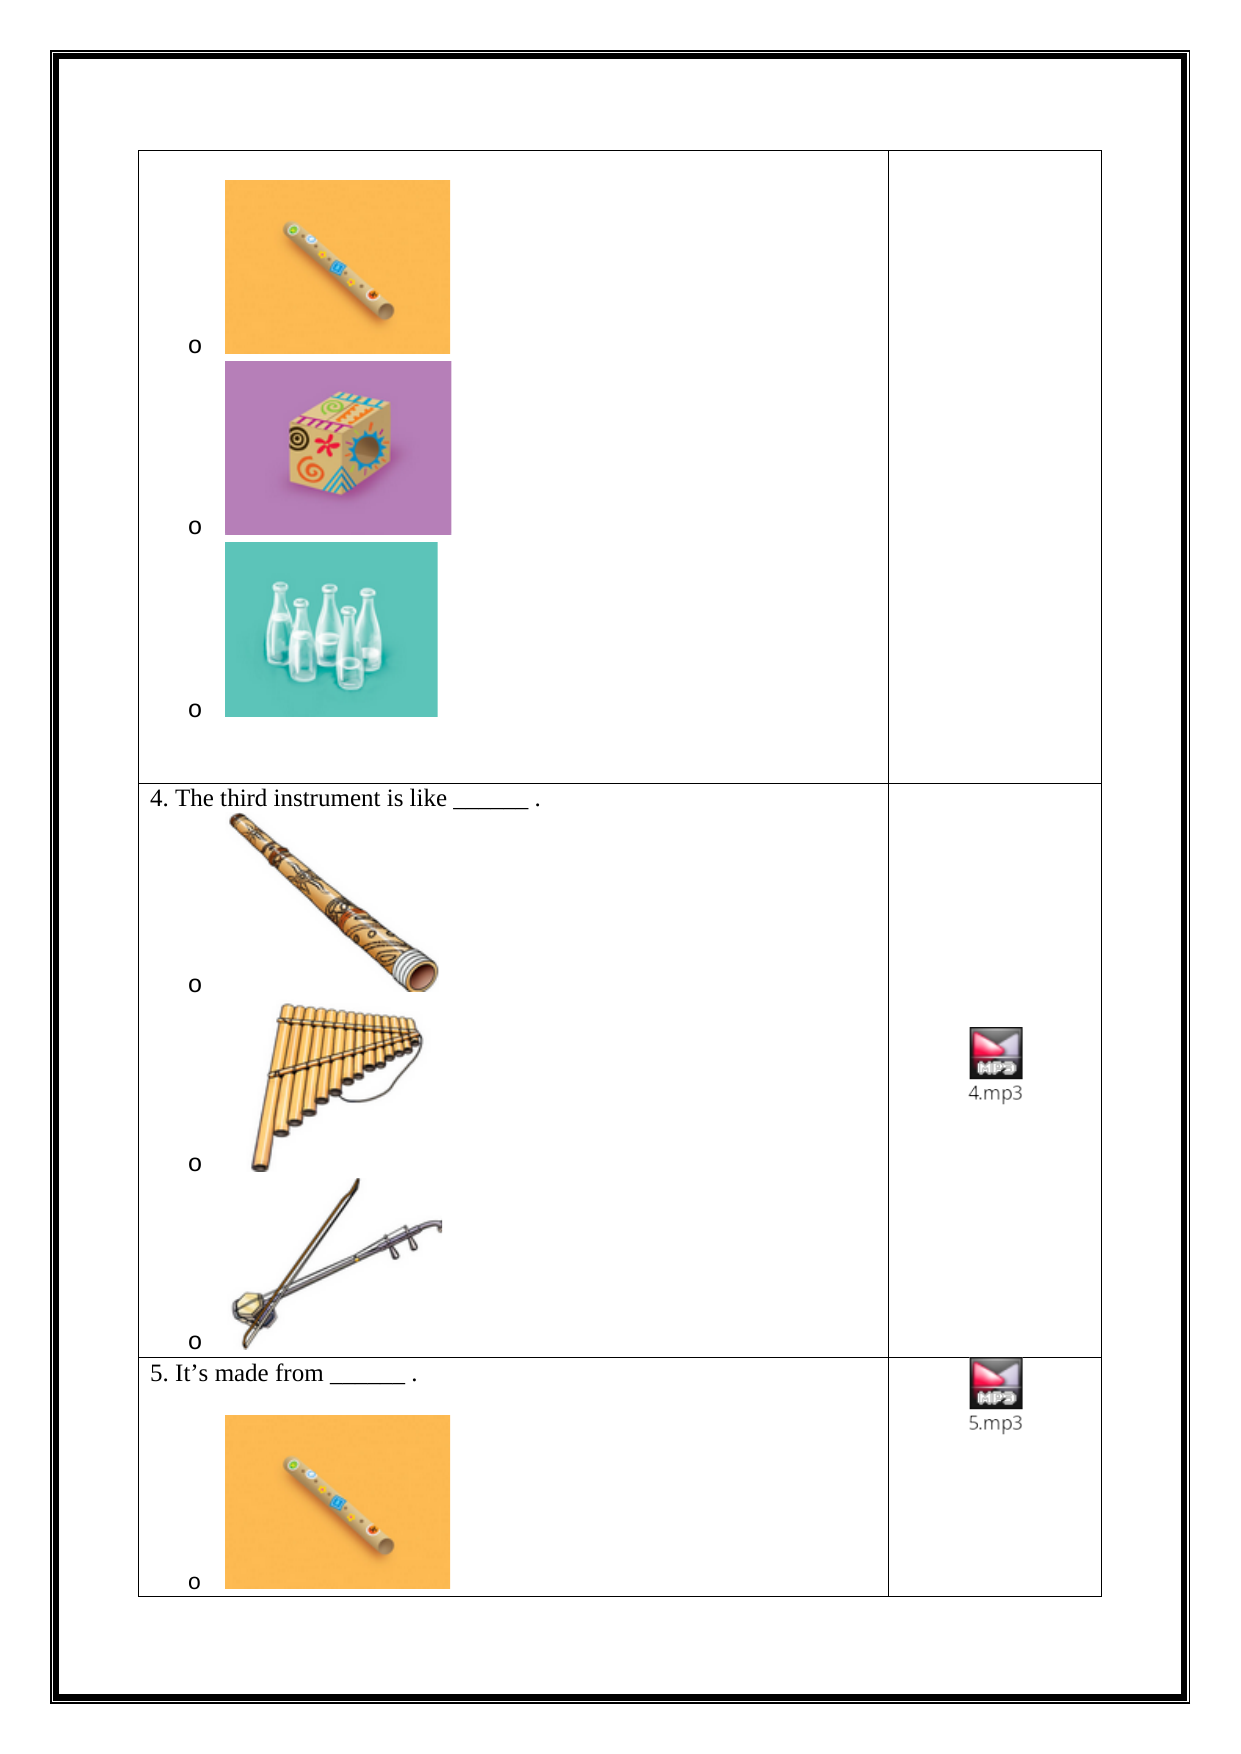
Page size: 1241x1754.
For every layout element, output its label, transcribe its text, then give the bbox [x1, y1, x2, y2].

table_cell [889, 151, 1101, 782]
table_cell [889, 784, 1101, 1357]
picture [225, 361, 452, 535]
picture [225, 812, 439, 992]
picture [225, 999, 441, 1172]
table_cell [139, 1358, 888, 1596]
picture [225, 542, 438, 717]
table_cell [889, 1358, 1101, 1596]
table_cell 4. The third instrument is like ______ . [139, 784, 888, 1357]
picture [225, 1178, 443, 1350]
picture [225, 1415, 451, 1589]
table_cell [139, 151, 888, 782]
picture [225, 180, 451, 354]
